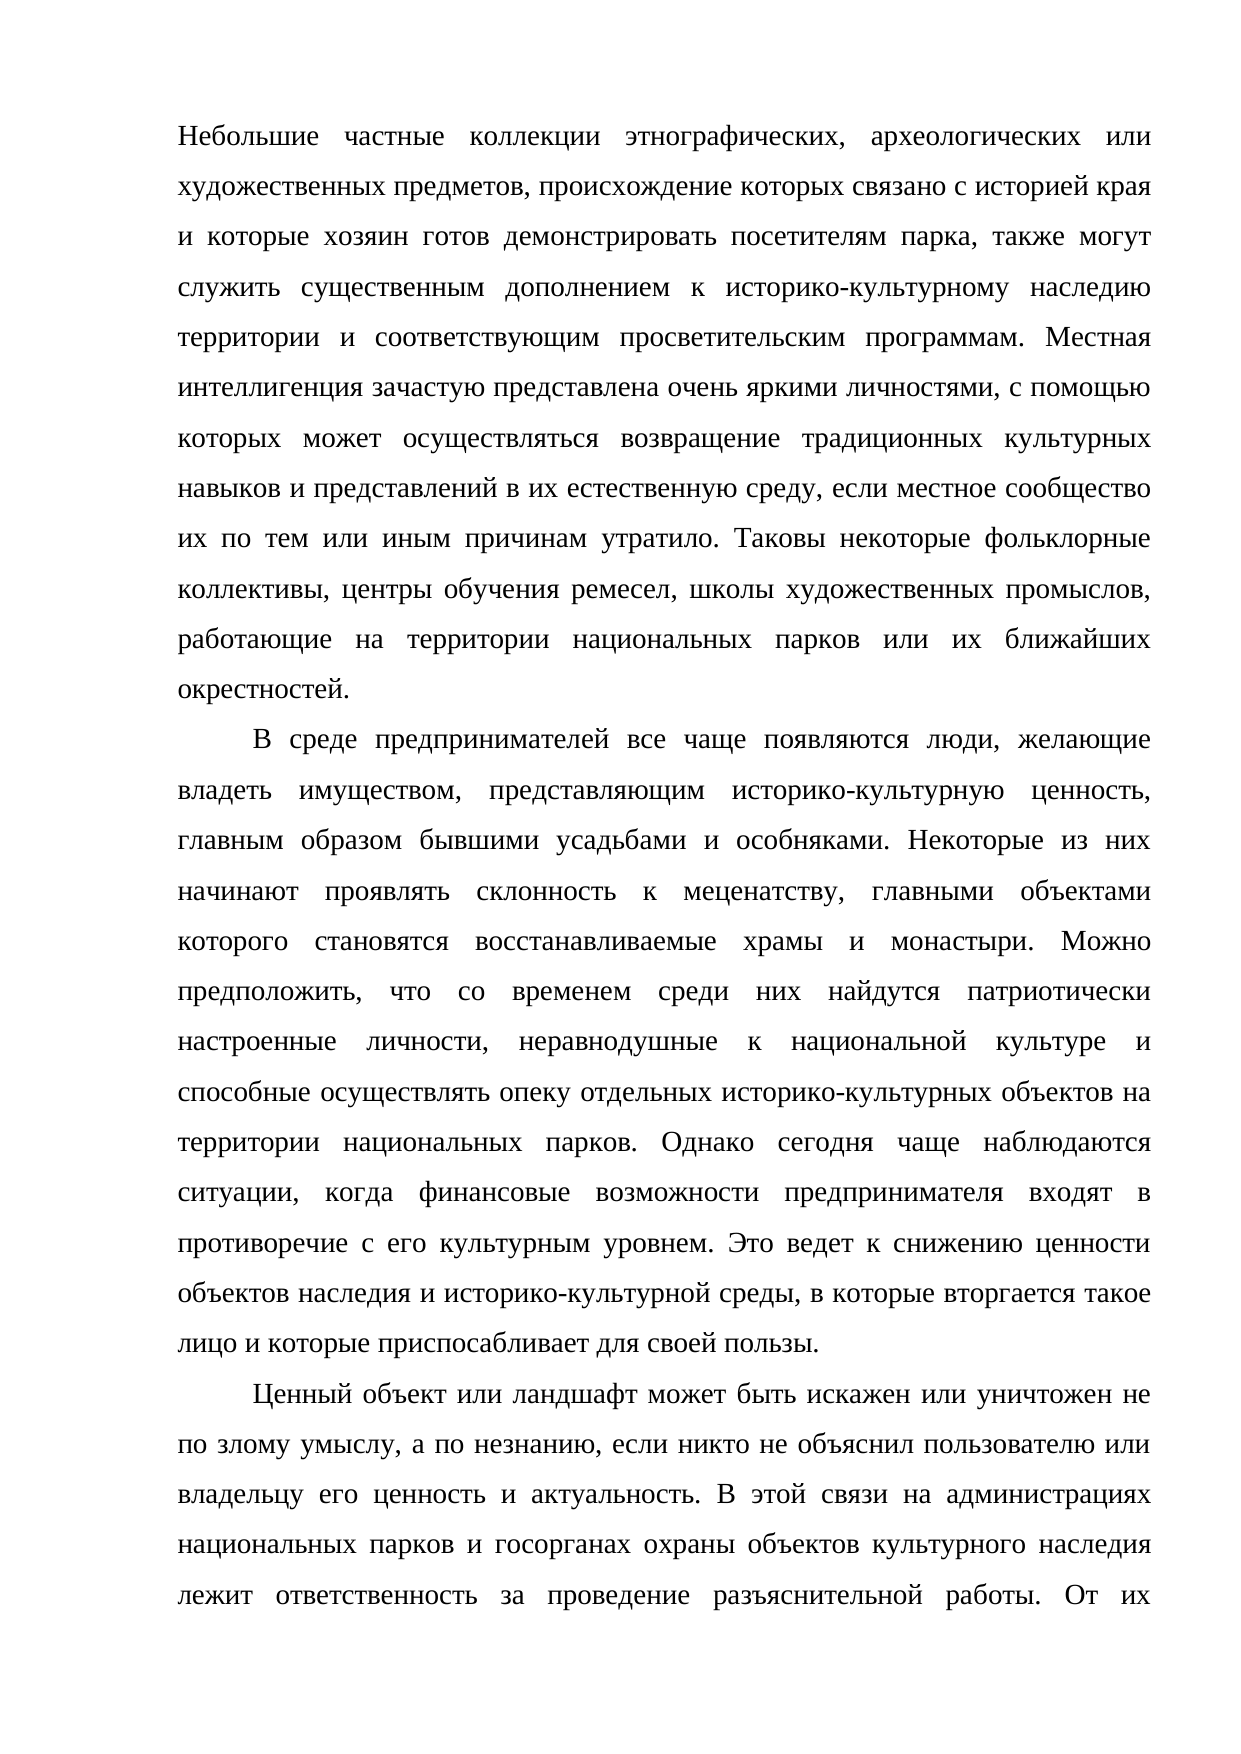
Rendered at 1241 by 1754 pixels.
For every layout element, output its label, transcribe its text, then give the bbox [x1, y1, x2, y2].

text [177, 1376, 1152, 1611]
text В среде предпринимателей все чаще появляются люди, желающие владеть имуществом, представляющим историко-культурную ценность, главным образом бывшими усадьбами и особняками. Некоторые из них начинают проявлять склонность к меценатству, главными объектами которого становятся восстанавливаемые храмы и монастыри. Можно предположить, что со временем среди них найдутся патриотически настроенные личности, неравнодушные к национальной культуре и способные осуществлять опеку отдельных историко-культурных объектов на территории национальных парков. Однако сегодня чаще наблюдаются ситуации, когда финансовые возможности предпринимателя входят в противоречие с его культурным уровнем. Это ведет к снижению ценности объектов наследия и историко-культурной среды, в которые вторгается такое лицо и которые приспосабливает для своей пользы. [177, 722, 1152, 1359]
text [177, 118, 1152, 705]
